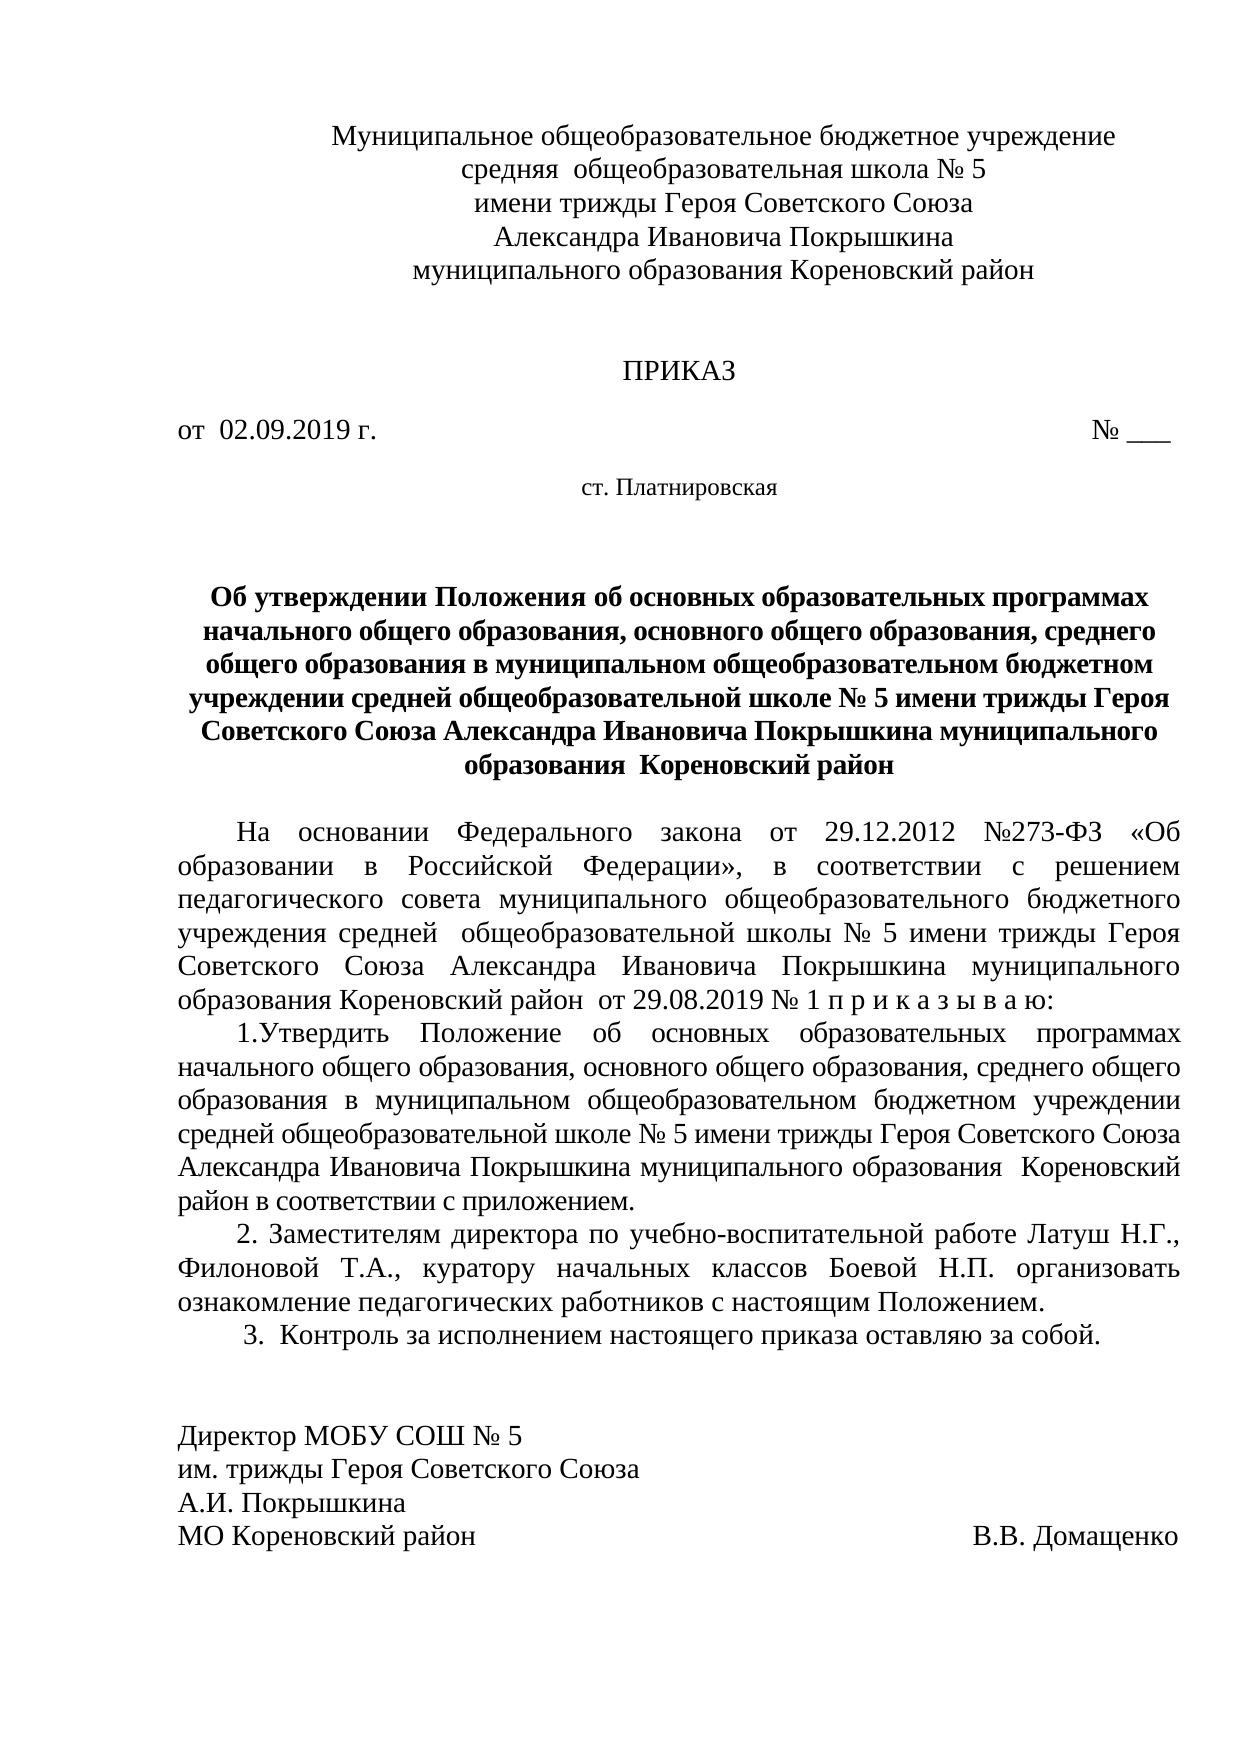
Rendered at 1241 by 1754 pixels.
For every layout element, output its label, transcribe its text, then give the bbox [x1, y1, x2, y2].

text Муниципальное общеобразовательное бюджетное учреждение [177, 118, 1181, 152]
text Об утверждении Положения об основных образовательных программах начального общего образования, основного общего образования, среднего общего образования в муниципальном общеобразовательном бюджетном учреждении средней общеобразовательной школе № 5 имени трижды Героя Советского Союза Александра Ивановича Покрышкина муниципального образования Кореновский район [177, 579, 1181, 781]
text муниципального образования Кореновский район [177, 252, 1181, 286]
text ст. Платнировская [177, 472, 1181, 500]
text Директор МОБУ СОШ № 5 [177, 1418, 1181, 1451]
text МО Кореновский район В.В. Домащенко [177, 1518, 1181, 1552]
text На основании Федерального закона от 29.12.2012 №273-ФЗ «Об образовании в Российской Федерации», в соответствии с решением педагогического совета муниципального общеобразовательного бюджетного учреждения средней общеобразовательной школы № 5 имени трижды Героя Советского Союза Александра Ивановича Покрышкина муниципального образования Кореновский район от 29.08.2019 № 1 п р и к а з ы в а ю: [177, 814, 1181, 1015]
text Александра Ивановича Покрышкина [177, 219, 1181, 252]
text 2. Заместителям директора по учебно-воспитательной работе Латуш Н.Г., Филоновой Т.А., куратору начальных классов Боевой Н.П. организовать ознакомление педагогических работников с настоящим Положением. [177, 1217, 1181, 1317]
text 1.Утвердить Положение об основных образовательных программах начального общего образования, основного общего образования, среднего общего образования в муниципальном общеобразовательном бюджетном учреждении средней общеобразовательной школе № 5 имени трижды Героя Советского Союза Александра Ивановича Покрышкина муниципального образования Кореновский район в соответствии с приложением. [177, 1015, 1181, 1217]
text А.И. Покрышкина [177, 1485, 1181, 1518]
text средняя общеобразовательная школа № 5 [177, 152, 1181, 185]
text 3. Контроль за исполнением настоящего приказа оставляю за собой. [177, 1317, 1181, 1351]
text от 02.09.2019 г. № ___ [177, 412, 1181, 446]
text ПРИКАЗ [177, 353, 1181, 386]
text имени трижды Героя Советского Союза [177, 185, 1181, 219]
text им. трижды Героя Советского Союза [177, 1451, 1181, 1485]
